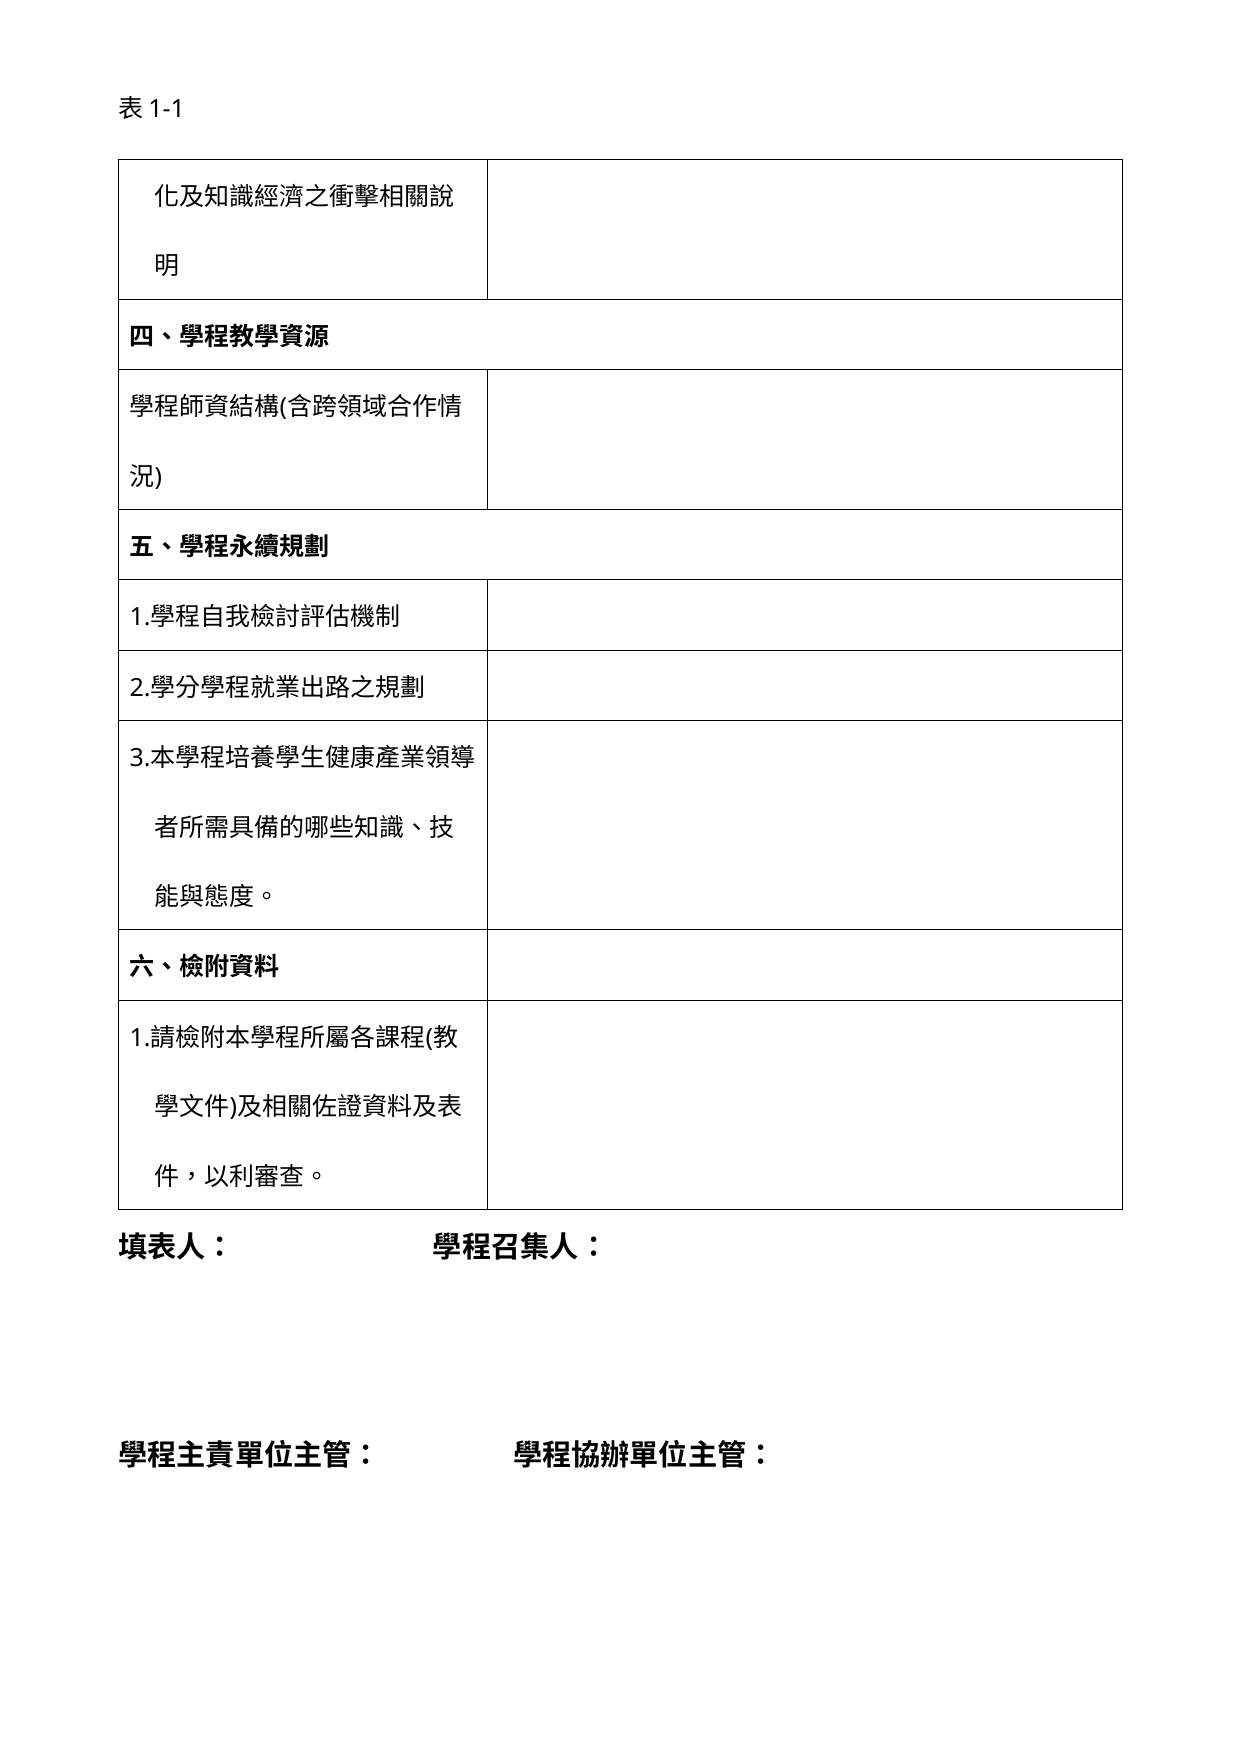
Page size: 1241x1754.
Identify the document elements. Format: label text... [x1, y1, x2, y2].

table_cell 1.學程自我檢討評估機制 [119, 580, 487, 649]
table_cell [488, 651, 1122, 720]
table_cell [488, 370, 1122, 509]
table_cell 學程師資結構(含跨領域合作情況) [119, 370, 487, 509]
table_cell [488, 930, 1122, 999]
table_cell 四、學程教學資源 [119, 300, 1122, 369]
table_cell 1.請檢附本學程所屬各課程(教學文件)及相關佐證資料及表件，以利審查。 [119, 1001, 487, 1209]
text 填表人： 學程召集人： [118, 1210, 1122, 1279]
table_cell 六、檢附資料 [119, 930, 487, 999]
text 學程主責單位主管： 學程協辦單位主管： [118, 1418, 1122, 1487]
table_cell 五、學程永續規劃 [119, 510, 1122, 579]
table_cell 2.學分學程就業出路之規劃 [119, 651, 487, 720]
table_cell [488, 580, 1122, 649]
table_cell [488, 1001, 1122, 1209]
table_cell [488, 721, 1122, 929]
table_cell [119, 160, 487, 298]
table_cell 3.本學程培養學生健康產業領導者所需具備的哪些知識、技能與態度。 [119, 721, 487, 929]
table_cell [488, 160, 1122, 298]
